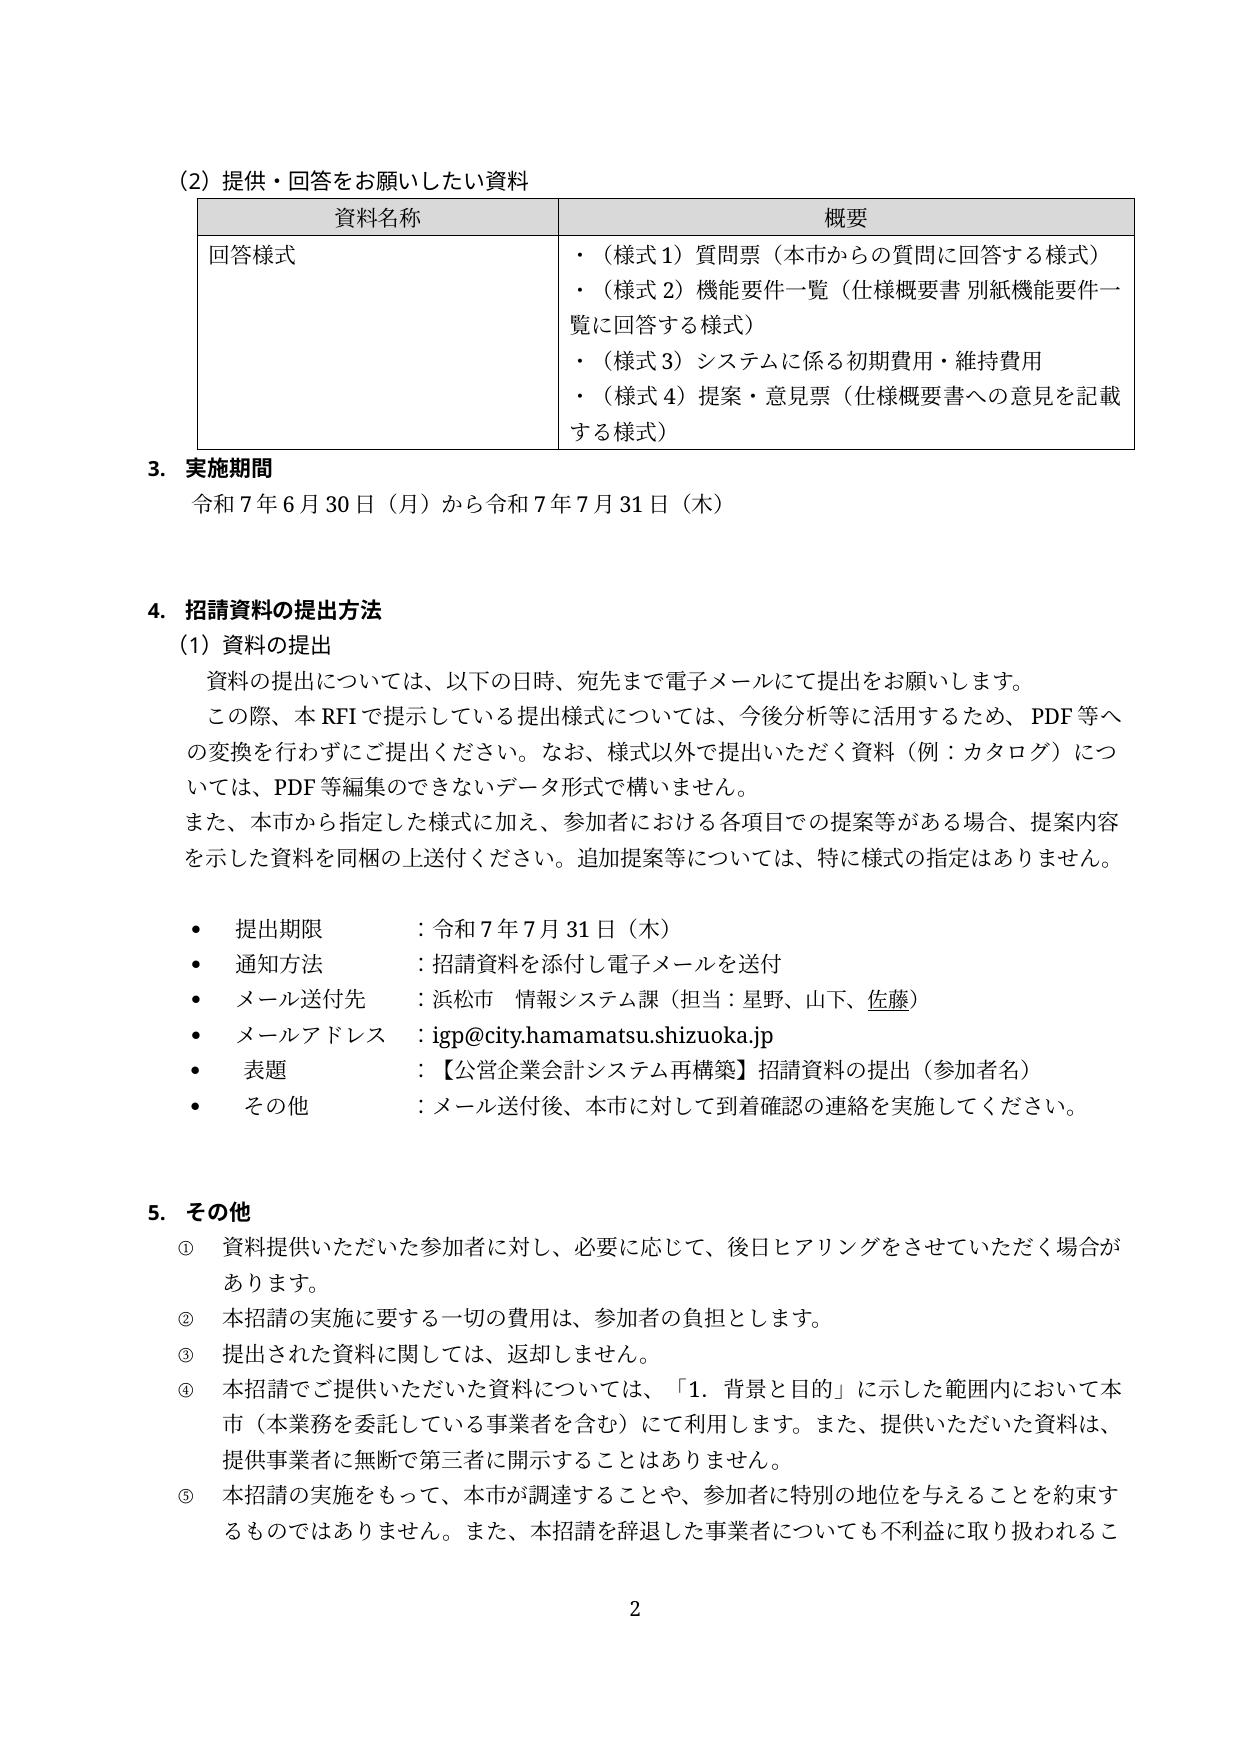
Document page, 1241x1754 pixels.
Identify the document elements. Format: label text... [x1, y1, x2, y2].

list 通知方法 ：招請資料を添付し電子メールを送付 [192, 945, 1122, 981]
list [177, 1477, 1122, 1547]
subtitle 令和7年6月30日（月）から令和7年7月31日（木） [148, 485, 1122, 520]
subtitle （1）資料の提出 [166, 627, 1122, 662]
text 資料の提出については、以下の日時、宛先まで電子メールにて提出をお願いします。 [165, 662, 1122, 697]
table_cell 回答様式 [198, 236, 558, 448]
text また、本市から指定した様式に加え、参加者における各項目での提案等がある場合、提案内容を示した資料を同梱の上送付ください。追加提案等については、特に様式の指定はありません。 [183, 804, 1122, 874]
list 本招請でご提供いただいた資料については、「1．背景と目的」に示した範囲内において本市（本業務を委託している事業者を含む）にて利用します。また、提供いただいた資料は、提供事業者に無断で第三者に開示することはありません。 [177, 1370, 1122, 1477]
list 本招請の実施に要する一切の費用は、参加者の負担とします。 [177, 1299, 1122, 1335]
list メール送付先 ：浜松市 情報システム課（担当：星野、山下、佐藤） [192, 981, 1122, 1016]
subtitle （2）提供・回答をお願いしたい資料 [166, 162, 1122, 198]
list 提出された資料に関しては、返却しません。 [177, 1335, 1122, 1370]
subtitle 実施期間 [148, 449, 1122, 485]
table_cell ・（様式1）質問票（本市からの質問に回答する様式） ・（様式2）機能要件一覧（仕様概要書 別紙機能要件一覧に回答する様式） ・（様式3）システムに係る初期費用・維持費用 ・（様式4）提案・意見票（仕様概要書への意見を記載する様式） [559, 236, 1134, 448]
table_header 概要 [559, 199, 1134, 235]
list その他 ：メール送付後、本市に対して到着確認の連絡を実施してください。 [191, 1087, 1122, 1122]
text この際、本RFIで提示している提出様式については、今後分析等に活用するため、PDF等への変換を行わずにご提出ください。なお、様式以外で提出いただく資料（例：カタログ）については、PDF等編集のできないデータ形式で構いません。 [186, 697, 1122, 804]
list メールアドレス ：igp@city.hamamatsu.shizuoka.jp [192, 1016, 1122, 1052]
list 表題 ：【公営企業会計システム再構築】招請資料の提出（参加者名） [191, 1052, 1122, 1087]
list 資料提供いただいた参加者に対し、必要に応じて、後日ヒアリングをさせていただく場合があります。 [177, 1229, 1122, 1299]
table_header 資料名称 [198, 199, 558, 235]
subtitle 招請資料の提出方法 [148, 591, 1122, 627]
subtitle その他 [148, 1193, 1122, 1229]
list 提出期限 ：令和7年7月31日（木） [192, 910, 1122, 945]
